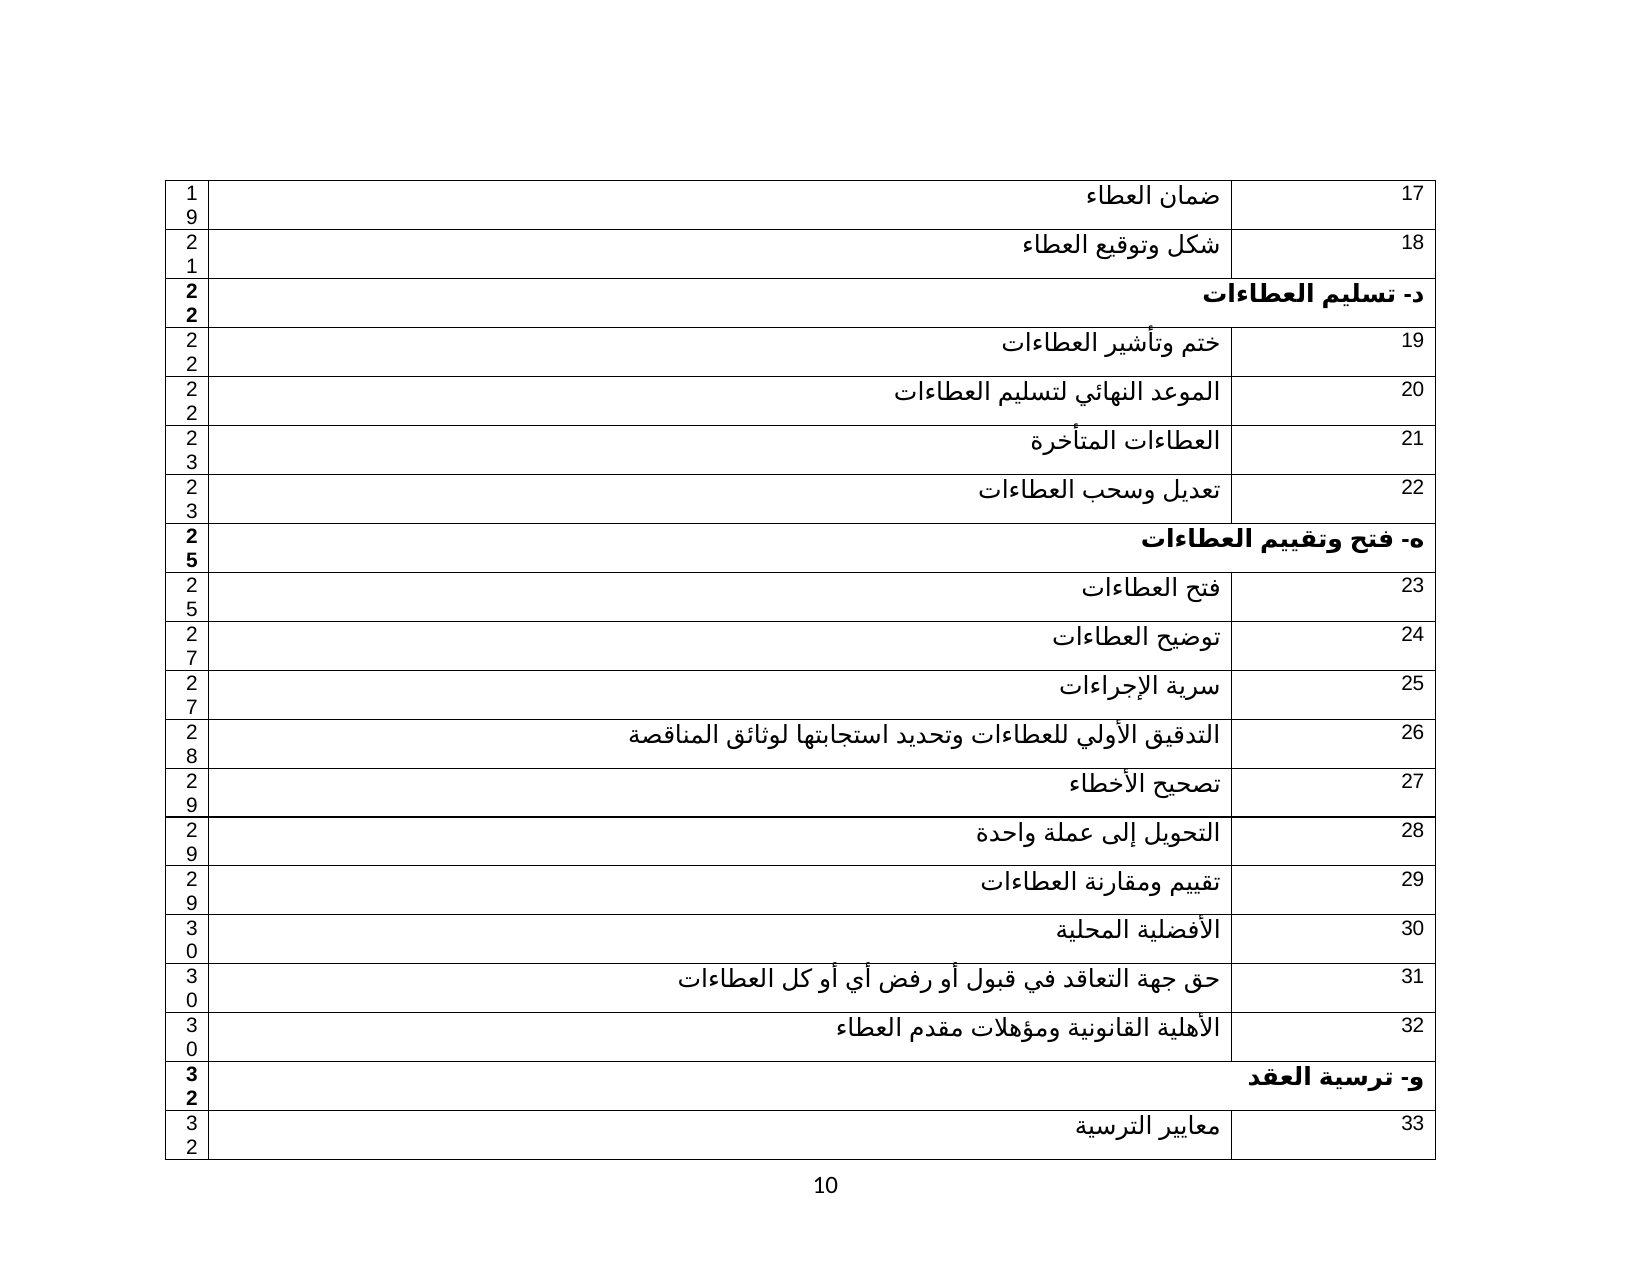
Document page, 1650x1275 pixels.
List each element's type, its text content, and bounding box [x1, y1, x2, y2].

table_cell توضيح العطاءات [209, 622, 1231, 669]
table_cell 30 [166, 964, 208, 1012]
table_cell حق جهة التعاقد في قبول أو رفض أي أو كل العطاءات [209, 964, 1231, 1012]
table_cell 25 [166, 573, 208, 621]
table_cell 23 [166, 475, 208, 523]
table_cell 27 [1232, 769, 1435, 816]
table_cell 29 [166, 769, 208, 816]
table_cell معايير الترسية [209, 1111, 1231, 1159]
table_cell ختم وتأشير العطاءات [209, 328, 1231, 376]
table_cell 17 [1232, 181, 1435, 229]
table_cell الموعد النهائي لتسليم العطاءات [209, 377, 1231, 425]
table_cell تصحيح الأخطاء [209, 769, 1231, 816]
table_cell ه- فتح وتقييم العطاءات [209, 524, 1435, 572]
table_cell د- تسليم العطاءات [209, 279, 1435, 327]
table_cell 22 [166, 377, 208, 425]
table_cell العطاءات المتأخرة [209, 426, 1231, 474]
table_cell تقييم ومقارنة العطاءات [209, 866, 1231, 914]
table_cell 28 [1232, 818, 1435, 865]
table_cell الأفضلية المحلية [209, 915, 1231, 963]
table_cell 18 [1232, 230, 1435, 278]
table_cell 19 [1232, 328, 1435, 376]
table_cell 30 [1232, 915, 1435, 963]
table_cell 30 [166, 915, 208, 963]
table_cell و- ترسية العقد [209, 1062, 1435, 1110]
table_cell 27 [166, 622, 208, 669]
table_cell 20 [1232, 377, 1435, 425]
table_cell سرية الإجراءات [209, 671, 1231, 718]
table_cell التدقيق الأولي للعطاءات وتحديد استجابتها لوثائق المناقصة [209, 720, 1231, 767]
table_cell 26 [1232, 720, 1435, 767]
table_cell فتح العطاءات [209, 573, 1231, 621]
table_cell 22 [1232, 475, 1435, 523]
table_cell 23 [166, 426, 208, 474]
table_cell تعديل وسحب العطاءات [209, 475, 1231, 523]
table_cell 29 [166, 866, 208, 914]
table_cell 32 [166, 1111, 208, 1159]
table_cell 28 [166, 720, 208, 767]
table_cell التحويل إلى عملة واحدة [209, 818, 1231, 865]
table_cell 25 [1232, 671, 1435, 718]
table_cell 29 [166, 818, 208, 865]
table_cell ضمان العطاء [209, 181, 1231, 229]
table_cell 22 [166, 279, 208, 327]
table_cell الأهلية القانونية ومؤهلات مقدم العطاء [209, 1013, 1231, 1061]
table_cell 24 [1232, 622, 1435, 669]
table_cell 29 [1232, 866, 1435, 914]
table_cell شكل وتوقيع العطاء [209, 230, 1231, 278]
table_cell 32 [1232, 1013, 1435, 1061]
table_cell 19 [166, 181, 208, 229]
table_cell 21 [166, 230, 208, 278]
table_cell 33 [1232, 1111, 1435, 1159]
table_cell 23 [1232, 573, 1435, 621]
table_cell 22 [166, 328, 208, 376]
table_cell 25 [166, 524, 208, 572]
table_cell 27 [166, 671, 208, 718]
table_cell 32 [166, 1062, 208, 1110]
table_cell 30 [166, 1013, 208, 1061]
table_cell 31 [1232, 964, 1435, 1012]
table_cell 21 [1232, 426, 1435, 474]
